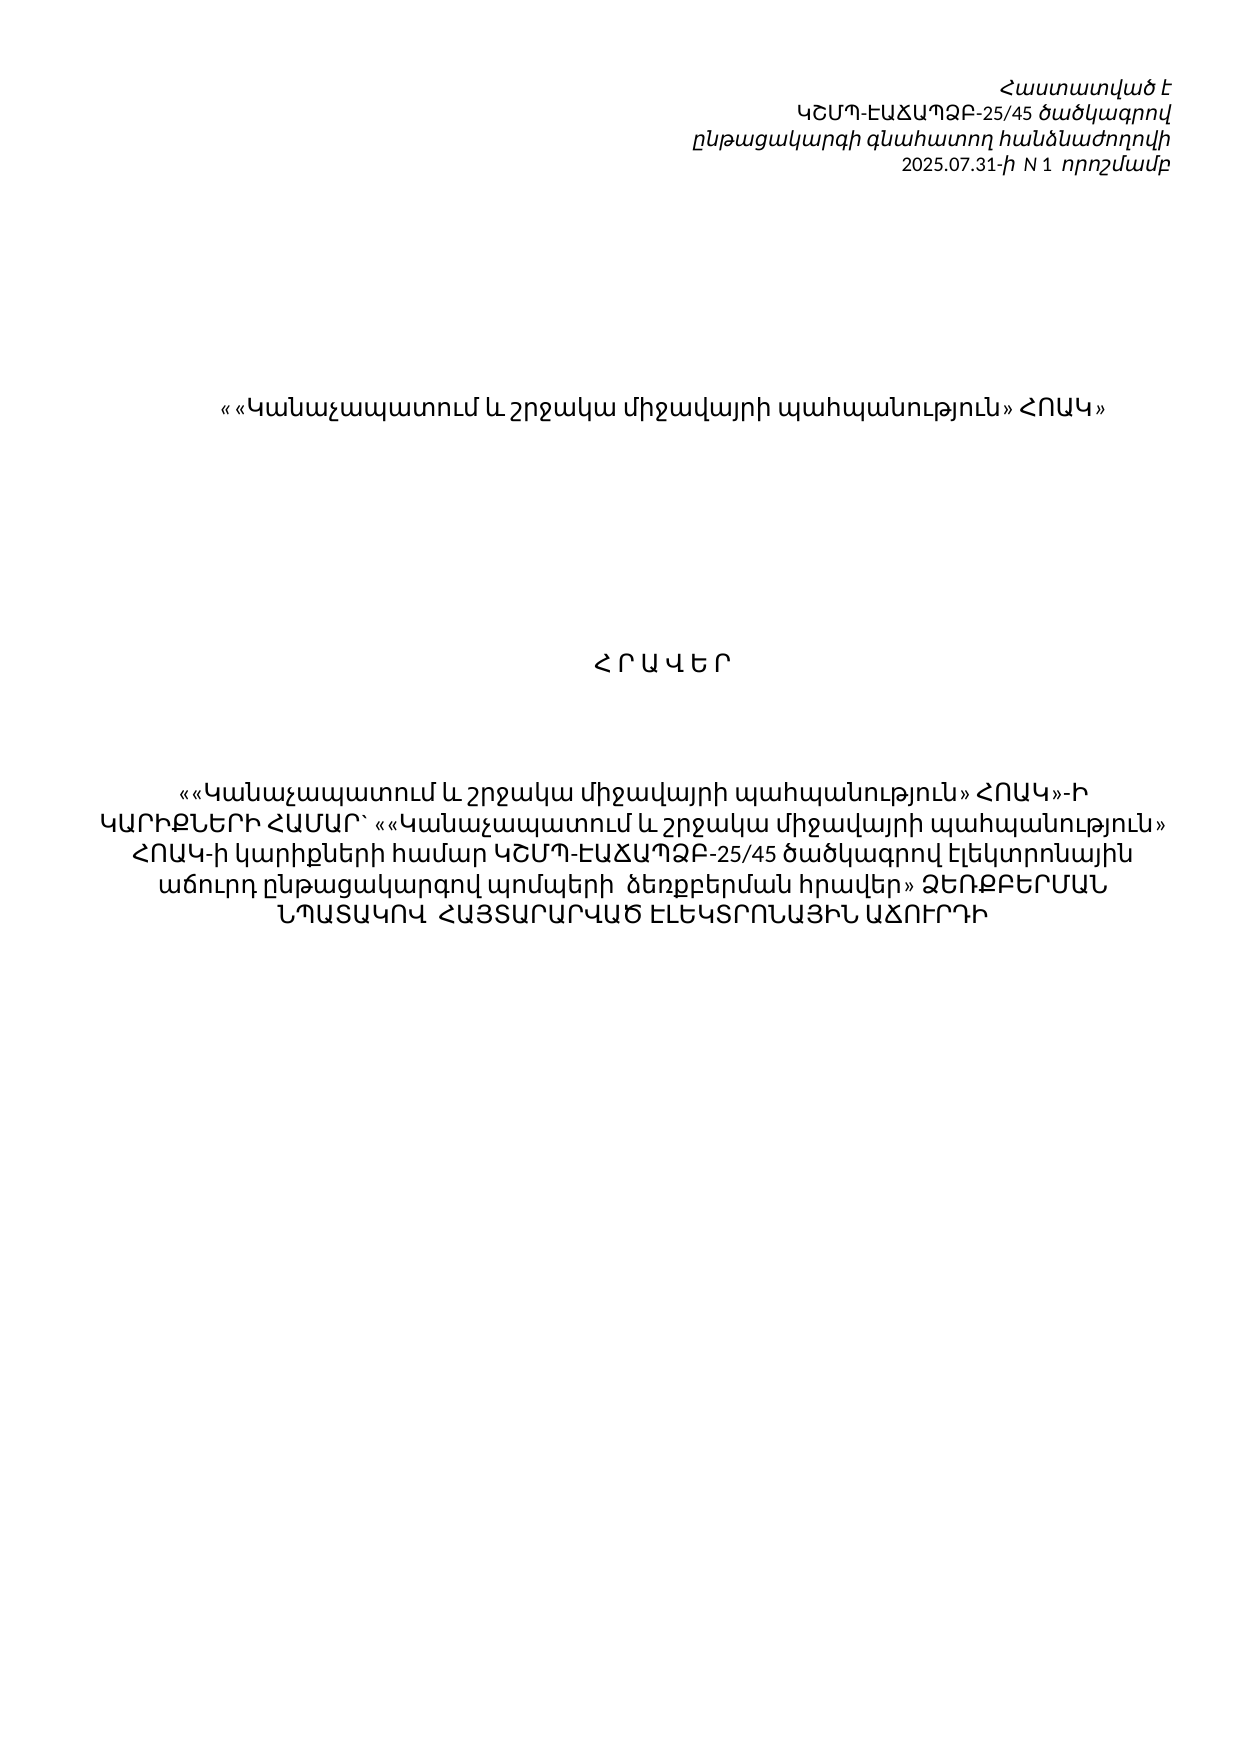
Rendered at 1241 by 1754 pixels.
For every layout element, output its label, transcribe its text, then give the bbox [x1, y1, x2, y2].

text Հաստատված է [94, 75, 1171, 100]
text ընթացակարգի գնահատող հանձնաժողովի [94, 126, 1171, 151]
text 2025.07.31 -ի N 1 որոշմամբ [94, 151, 1171, 177]
text Հ Ր Ա Վ Ե Ր [94, 648, 1172, 679]
text ԿՇՄՊ-ԷԱՃԱՊՁԲ-25/45 ծածկագրով [94, 100, 1171, 126]
text « «Կանաչապատում և շրջակա միջավայրի պահպանություն» ՀՈԱԿ» [94, 392, 1172, 422]
text ««Կանաչապատում և շրջակա միջավայրի պահպանություն» ՀՈԱԿ»-Ի ԿԱՐԻՔՆԵՐԻ ՀԱՄԱՐ` ««Կանաչապատում և շրջակա միջավայրի պահպանություն» ՀՈԱԿ-ի կարիքների համար ԿՇՄՊ-ԷԱՃԱՊՁԲ-25/45 ծածկագրով էլեկտրոնային աճուրդ ընթացակարգով պոմպերի ձեռքբերման հրավեր» ՁԵՌՔԲԵՐՄԱՆ ՆՊԱՏԱԿՈՎ ՀԱՅՏԱՐԱՐՎԱԾ ԷԼԵԿՏՐՈՆԱՅԻՆ ԱՃՈՒՐԴԻ [94, 777, 1172, 930]
